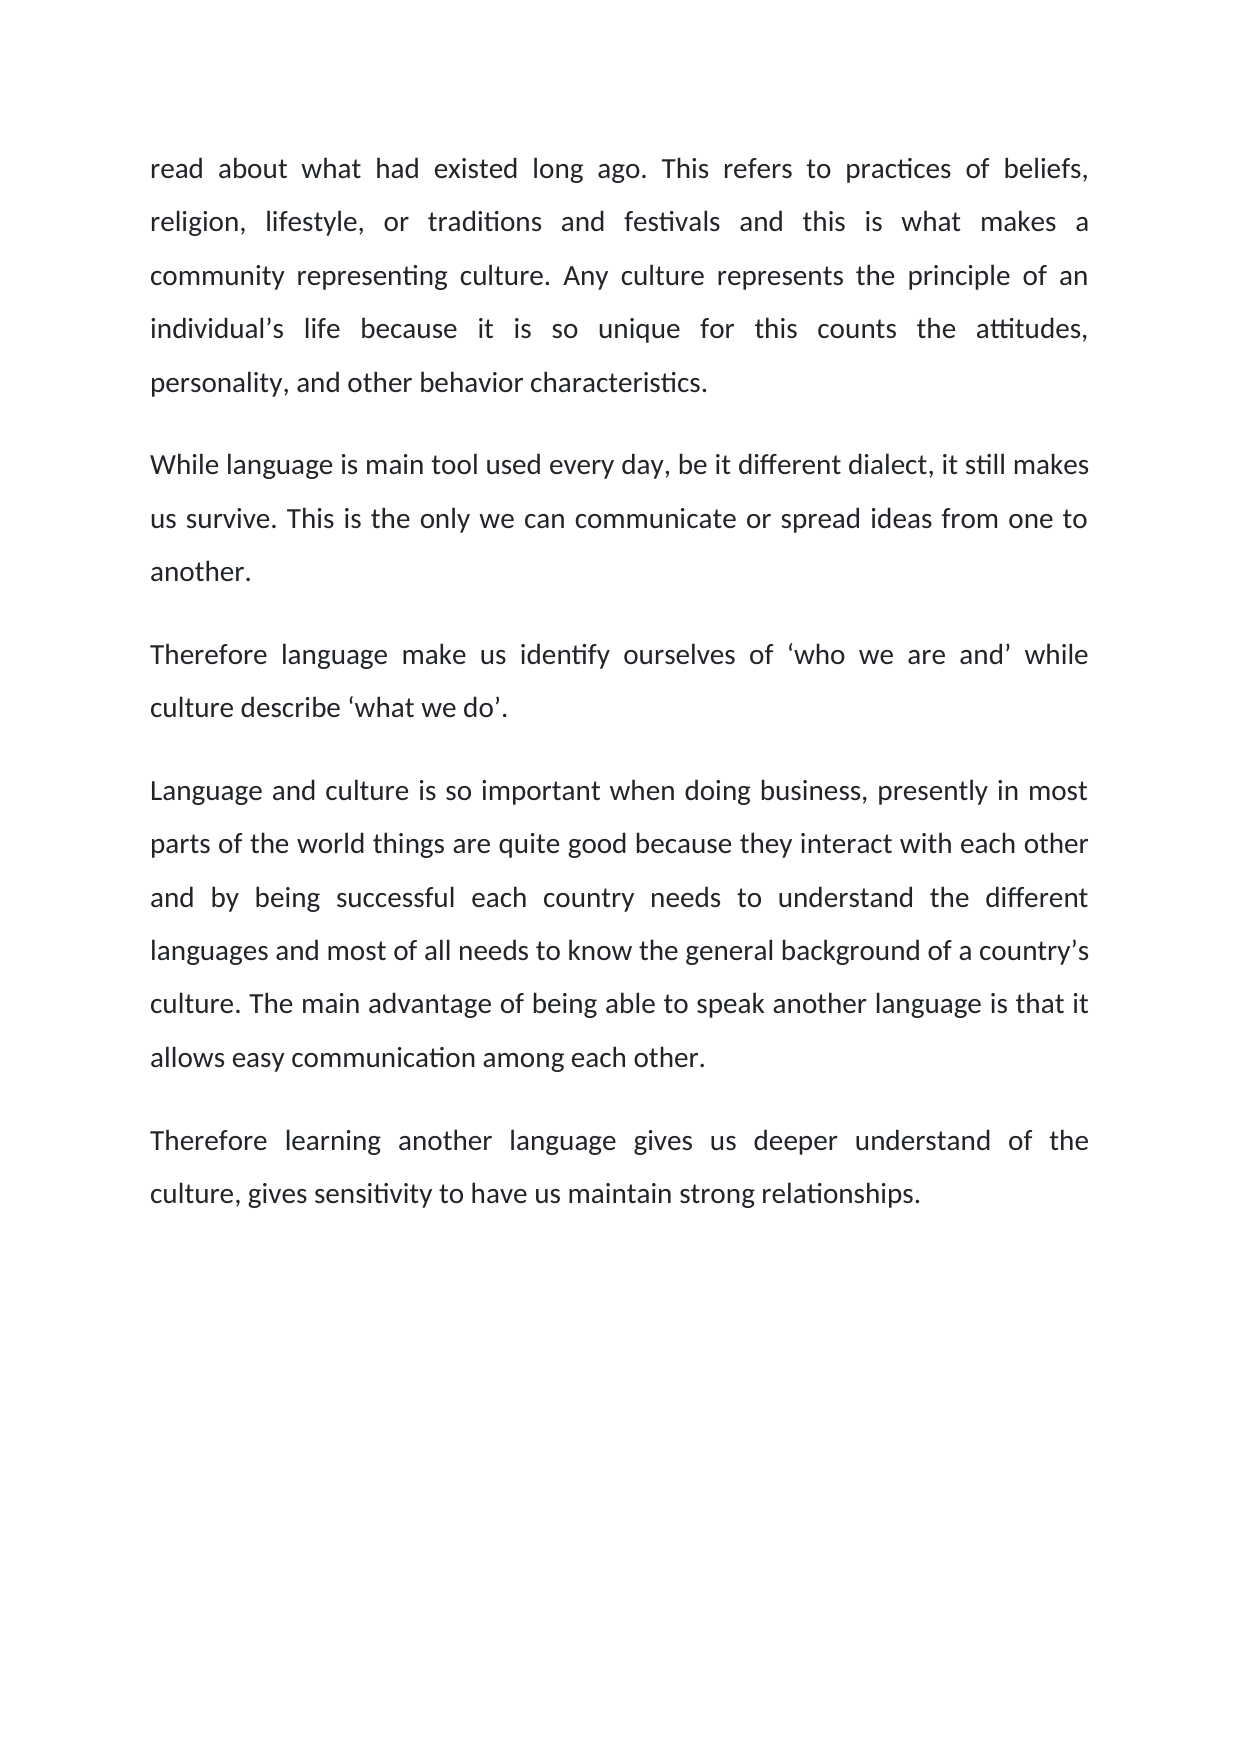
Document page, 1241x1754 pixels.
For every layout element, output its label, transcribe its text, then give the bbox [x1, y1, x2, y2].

text While language is main tool used every day, be it different dialect, it still makes us survive. This is the only we can communicate or spread ideas from one to another. [150, 446, 1090, 589]
text Therefore language make us identify ourselves of ‘who we are and’ while culture describe ‘what we do’. [150, 636, 1090, 725]
text Therefore learning another language gives us deeper understand of the culture, gives sensitivity to have us maintain strong relationships. [150, 1122, 1090, 1211]
text Language and culture is so important when doing business, presently in most parts of the world things are quite good because they interact with each other and by being successful each country needs to understand the different languages and most of all needs to know the general background of a country’s culture. The main advantage of being able to speak another language is that it allows easy communication among each other. [150, 772, 1090, 1075]
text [150, 150, 1090, 399]
